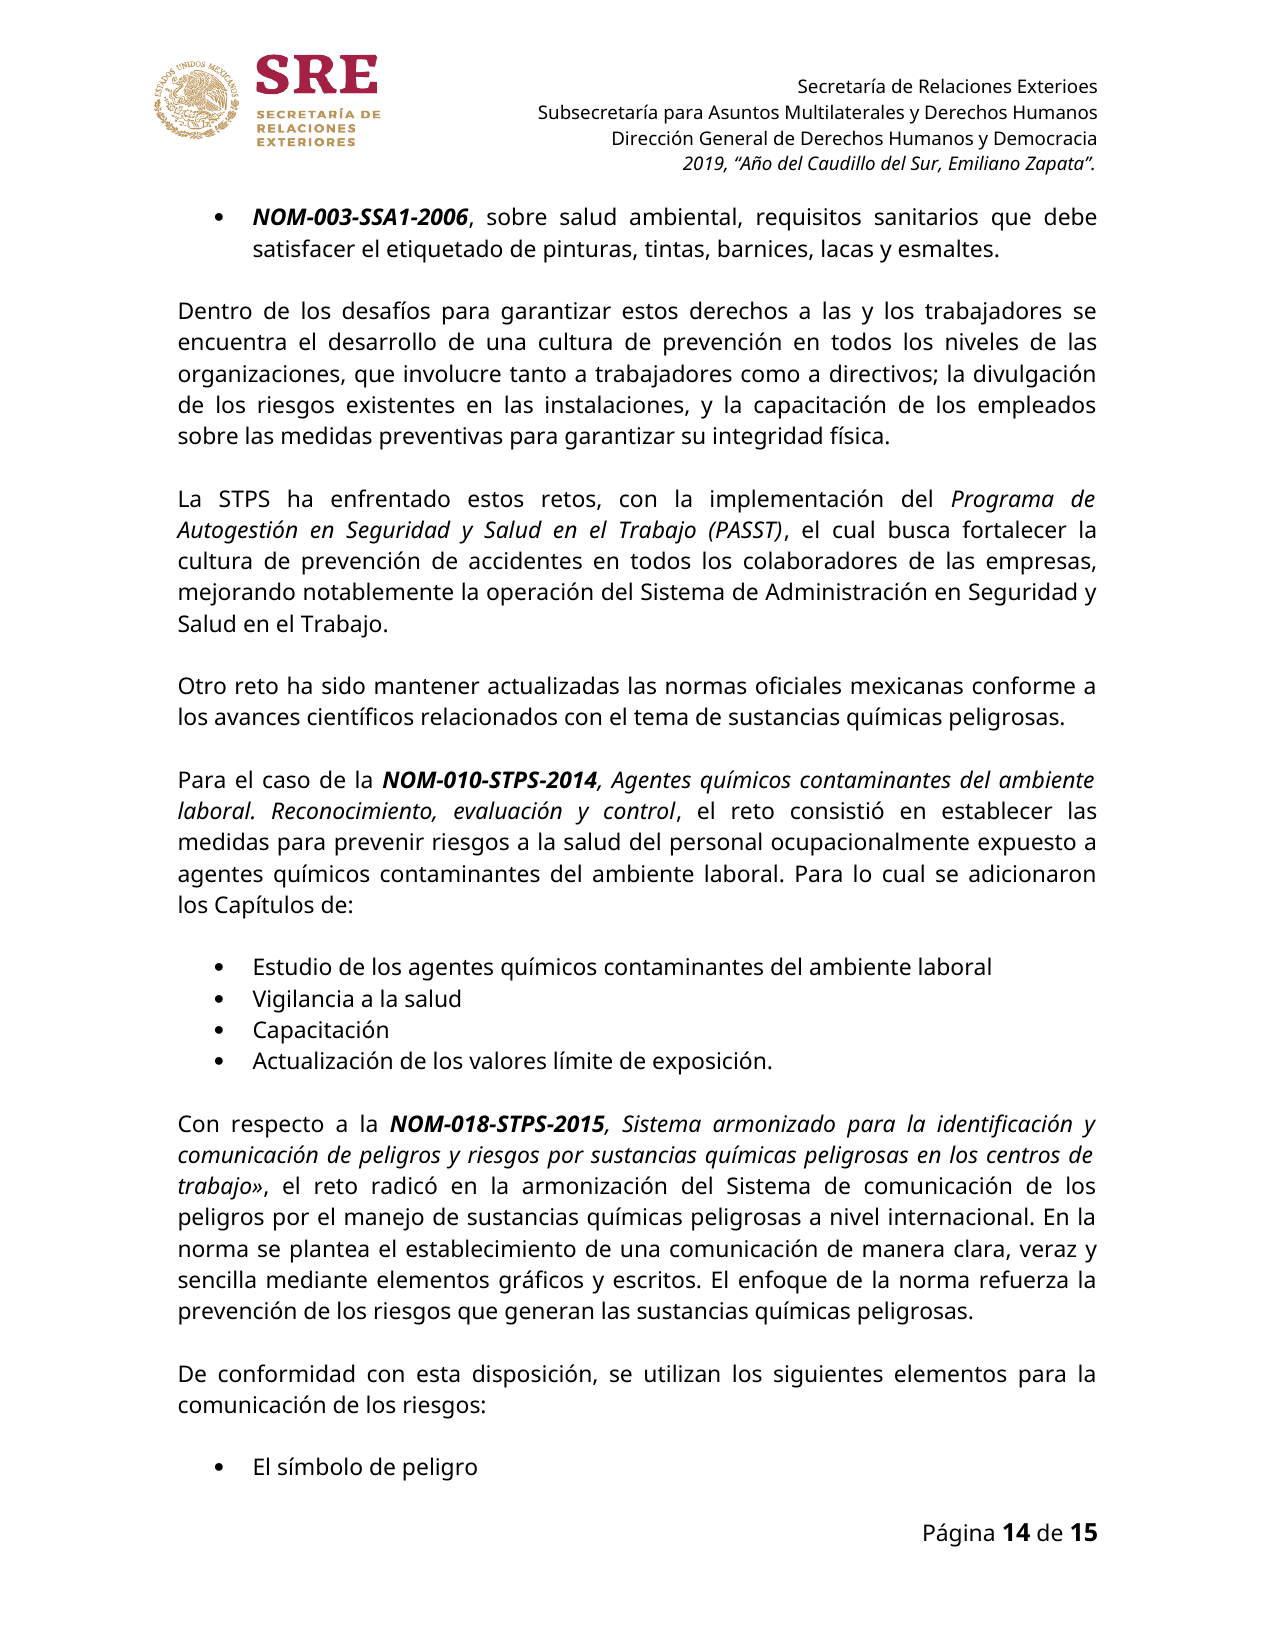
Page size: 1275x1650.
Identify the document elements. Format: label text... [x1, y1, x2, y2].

list NOM-003-SSA1-2006, sobre salud ambiental, requisitos sanitarios que debe satisfacer el etiquetado de pinturas, tintas, barnices, lacas y esmaltes. [215, 201, 1098, 264]
text La STPS ha enfrentado estos retos, con la implementación del Programa de Autogestión en Seguridad y Salud en el Trabajo (PASST), el cual busca fortalecer la cultura de prevención de accidentes en todos los colaboradores de las empresas, mejorando notablemente la operación del Sistema de Administración en Seguridad y Salud en el Trabajo. [177, 483, 1098, 639]
list Actualización de los valores límite de exposición. [215, 1045, 1098, 1076]
text Con respecto a la NOM-018-STPS-2015, Sistema armonizado para la identificación y comunicación de peligros y riesgos por sustancias químicas peligrosas en los centros de trabajo», el reto radicó en la armonización del Sistema de comunicación de los peligros por el manejo de sustancias químicas peligrosas a nivel internacional. En la norma se plantea el establecimiento de una comunicación de manera clara, veraz y sencilla mediante elementos gráficos y escritos. El enfoque de la norma refuerza la prevención de los riesgos que generan las sustancias químicas peligrosas. [177, 1108, 1098, 1326]
list Capacitación [215, 1014, 1098, 1045]
text Para el caso de la NOM-010-STPS-2014, Agentes químicos contaminantes del ambiente laboral. Reconocimiento, evaluación y control, el reto consistió en establecer las medidas para prevenir riesgos a la salud del personal ocupacionalmente expuesto a agentes químicos contaminantes del ambiente laboral. Para lo cual se adicionaron los Capítulos de: [177, 764, 1098, 920]
text Dentro de los desafíos para garantizar estos derechos a las y los trabajadores se encuentra el desarrollo de una cultura de prevención en todos los niveles de las organizaciones, que involucre tanto a trabajadores como a directivos; la divulgación de los riesgos existentes en las instalaciones, y la capacitación de los empleados sobre las medidas preventivas para garantizar su integridad física. [177, 295, 1098, 451]
picture [138, 17, 401, 186]
list Estudio de los agentes químicos contaminantes del ambiente laboral [215, 951, 1098, 983]
text De conformidad con esta disposición, se utilizan los siguientes elementos para la comunicación de los riesgos: [177, 1358, 1098, 1420]
list El símbolo de peligro [215, 1451, 1098, 1483]
list Vigilancia a la salud [215, 983, 1098, 1014]
text Otro reto ha sido mantener actualizadas las normas oficiales mexicanas conforme a los avances científicos relacionados con el tema de sustancias químicas peligrosas. [177, 670, 1098, 733]
